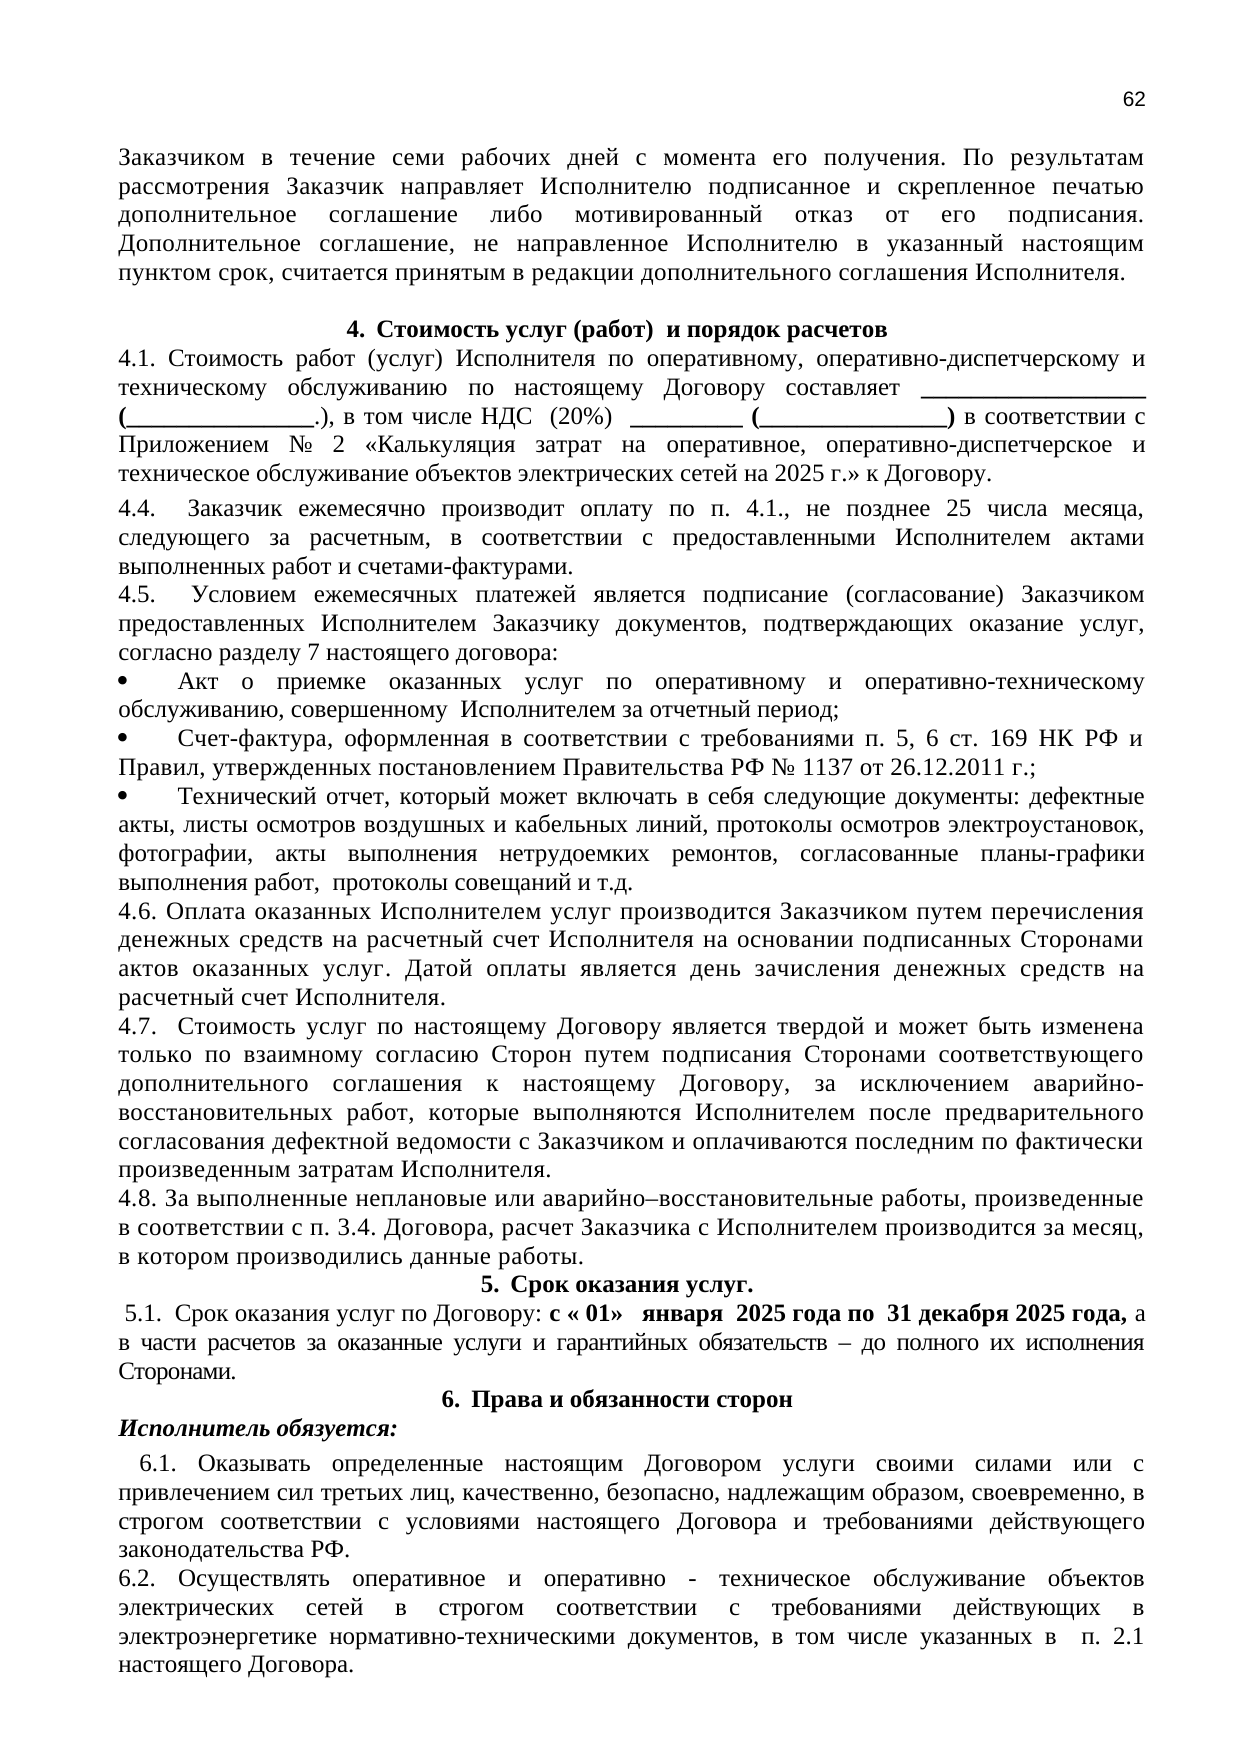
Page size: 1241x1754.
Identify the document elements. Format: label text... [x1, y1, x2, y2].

list Стоимость услуг (работ) и порядок расчетов [88, 314, 1146, 343]
list Технический отчет, который может включать в себя следующие документы: дефектные акты, листы осмотров воздушных и кабельных линий, протоколы осмотров электроустановок, фотографии, акты выполнения нетрудоемких ремонтов, согласованные планы-графики выполнения работ, протоколы совещаний и т.д. [118, 781, 1146, 896]
text 4.5. Условием ежемесячных платежей является подписание (согласование) Заказчиком предоставленных Исполнителем Заказчику документов, подтверждающих оказание услуг, согласно разделу 7 настоящего договора: [118, 579, 1146, 666]
text 5.1. Срок оказания услуг по Договору: с « 01» января 2025 года по 31 декабря 2025 года, а в части расчетов за оказанные услуги и гарантийных обязательств – до полного их исполнения Сторонами. [118, 1298, 1146, 1384]
list Права и обязанности сторон [88, 1384, 1146, 1413]
list Срок оказания услуг. [88, 1269, 1146, 1298]
text 6.2. Осуществлять оперативное и оперативно - техническое обслуживание объектов электрических сетей в строгом соответствии с требованиями действующих в электроэнергетике нормативно-техническими документов, в том числе указанных в п. 2.1 настоящего Договора. [118, 1563, 1146, 1678]
list Счет-фактура, оформленная в соответствии с требованиями п. 5, 6 ст. 169 НК РФ и Правил, утвержденных постановлением Правительства РФ № 1137 от 26.12.2011 г.; [118, 723, 1146, 781]
text Исполнитель обязуется: [118, 1413, 1146, 1442]
list Акт о приемке оказанных услуг по оперативному и оперативно-техническому обслуживанию, совершенному Исполнителем за отчетный период; [118, 666, 1146, 723]
text 4.7. Стоимость услуг по настоящему Договору является твердой и может быть изменена только по взаимному согласию Сторон путем подписания Сторонами соответствующего дополнительного соглашения к настоящему Договору, за исключением аварийно-восстановительных работ, которые выполняются Исполнителем после предварительного согласования дефектной ведомости с Заказчиком и оплачиваются последним по фактически произведенным затратам Исполнителя. [118, 1011, 1146, 1183]
text 4.8. За выполненные неплановые или аварийно–восстановительные работы, произведенные в соответствии с п. 3.4. Договора, расчет Заказчика с Исполнителем производится за месяц, в котором производились данные работы. [118, 1183, 1146, 1269]
text 4.1. Стоимость работ (услуг) Исполнителя по оперативному, оперативно-диспетчерскому и техническому обслуживанию по настоящему Договору составляет __________________ (_______________.), в том числе НДС (20%) _________ (_______________) в соответствии с Приложением № 2 «Калькуляция затрат на оперативное, оперативно-диспетчерское и техническое обслуживание объектов электрических сетей на 2025 г.» к Договору. [118, 343, 1146, 487]
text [118, 142, 1146, 286]
text 4.4. Заказчик ежемесячно производит оплату по п. 4.1., не позднее 25 числа месяца, следующего за расчетным, в соответствии с предоставленными Исполнителем актами выполненных работ и счетами-фактурами. [118, 493, 1146, 579]
text 4.6. Оплата оказанных Исполнителем услуг производится Заказчиком путем перечисления денежных средств на расчетный счет Исполнителя на основании подписанных Сторонами актов оказанных услуг. Датой оплаты является день зачисления денежных средств на расчетный счет Исполнителя. [118, 896, 1146, 1011]
text 6.1. Оказывать определенные настоящим Договором услуги своими силами или с привлечением сил третьих лиц, качественно, безопасно, надлежащим образом, своевременно, в строгом соответствии с условиями настоящего Договора и требованиями действующего законодательства РФ. [118, 1448, 1146, 1563]
